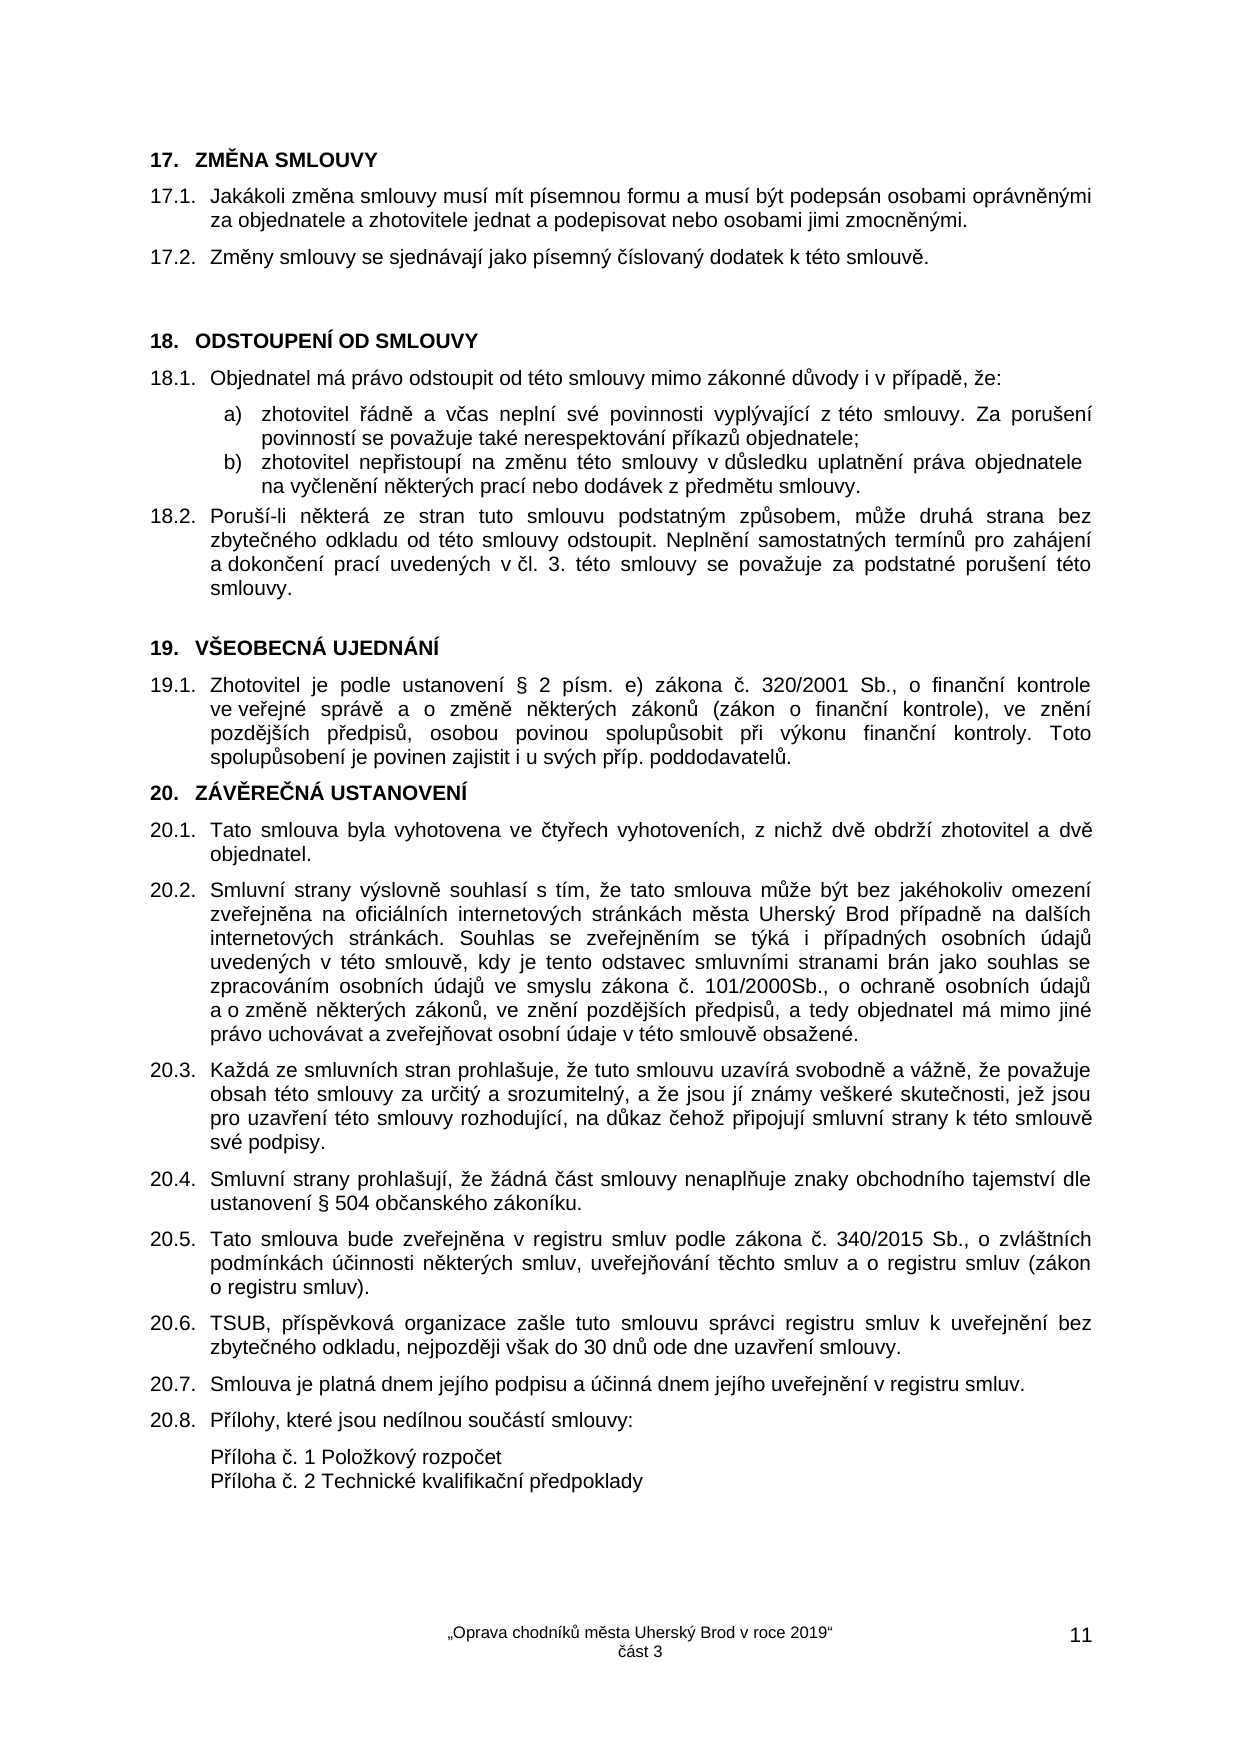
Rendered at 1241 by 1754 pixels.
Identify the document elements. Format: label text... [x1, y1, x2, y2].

subtitle Přílohy, které jsou nedílnou součástí smlouvy: [150, 1408, 1093, 1432]
subtitle Poruší-li některá ze stran tuto smlouvu podstatným způsobem, může druhá strana bez zbytečného odkladu od této smlouvy odstoupit. Neplnění samostatných termínů pro zahájení a dokončení prací uvedených v čl. 3. této smlouvy se považuje za podstatné porušení této smlouvy. [150, 504, 1093, 600]
subtitle Každá ze smluvních stran prohlašuje, že tuto smlouvu uzavírá svobodně a vážně, že považuje obsah této smlouvy za určitý a srozumitelný, a že jsou jí známy veškeré skutečnosti, jež jsou pro uzavření této smlouvy rozhodující, na důkaz čehož připojují smluvní strany k této smlouvě své podpisy. [150, 1058, 1093, 1154]
subtitle Všeobecná ujednání [150, 636, 1093, 660]
text Příloha č. 1 Položkový rozpočet [150, 1444, 1093, 1468]
subtitle Smluvní strany výslovně souhlasí s tím, že tato smlouva může být bez jakéhokoliv omezení zveřejněna na oficiálních internetových stránkách města Uherský Brod případně na dalších internetových stránkách. Souhlas se zveřejněním se týká i případných osobních údajů uvedených v této smlouvě, kdy je tento odstavec smluvními stranami brán jako souhlas se zpracováním osobních údajů ve smyslu zákona č. 101/2000Sb., o ochraně osobních údajů a o změně některých zákonů, ve znění pozdějších předpisů, a tedy objednatel má mimo jiné právo uchovávat a zveřejňovat osobní údaje v této smlouvě obsažené. [150, 878, 1093, 1046]
subtitle Jakákoli změna smlouvy musí mít písemnou formu a musí být podepsán osobami oprávněnými za objednatele a zhotovitele jednat a podepisovat nebo osobami jimi zmocněnými. [150, 184, 1093, 232]
subtitle Změny smlouvy se sjednávají jako písemný číslovaný dodatek k této smlouvě. [150, 244, 1093, 268]
subtitle Změna smlouvy [150, 148, 1093, 172]
subtitle Závěrečná ustanovení [150, 781, 1093, 805]
subtitle Smluvní strany prohlašují, že žádná část smlouvy nenaplňuje znaky obchodního tajemství dle ustanovení § 504 občanského zákoníku. [150, 1166, 1093, 1214]
subtitle Tato smlouva bude zveřejněna v registru smluv podle zákona č. 340/2015 Sb., o zvláštních podmínkách účinnosti některých smluv, uveřejňování těchto smluv a o registru smluv (zákon o registru smluv). [150, 1227, 1093, 1299]
subtitle Tato smlouva byla vyhotovena ve čtyřech vyhotoveních, z nichž dvě obdrží zhotovitel a dvě objednatel. [150, 817, 1093, 865]
subtitle TSUB, příspěvková organizace zašle tuto smlouvu správci registru smluv k uveřejnění bez zbytečného odkladu, nejpozději však do 30 dnů ode dne uzavření smlouvy. [150, 1311, 1093, 1359]
list zhotovitel nepřistoupí na změnu této smlouvy v důsledku uplatnění práva objednatele na vyčlenění některých prací nebo dodávek z předmětu smlouvy. [224, 450, 1093, 498]
subtitle Zhotovitel je podle ustanovení § 2 písm. e) zákona č. 320/2001 Sb., o finanční kontrole ve veřejné správě a o změně některých zákonů (zákon o finanční kontrole), ve znění pozdějších předpisů, osobou povinou spolupůsobit při výkonu finanční kontroly. Toto spolupůsobení je povinen zajistit i u svých příp. poddodavatelů. [150, 673, 1093, 768]
list zhotovitel řádně a včas neplní své povinnosti vyplývající z této smlouvy. Za porušení povinností se považuje také nerespektování příkazů objednatele; [224, 402, 1093, 450]
subtitle Odstoupení od smlouvy [150, 329, 1093, 353]
text Příloha č. 2 Technické kvalifikační předpoklady [150, 1468, 1093, 1492]
subtitle Smlouva je platná dnem jejího podpisu a účinná dnem jejího uveřejnění v registru smluv. [150, 1372, 1093, 1396]
subtitle Objednatel má právo odstoupit od této smlouvy mimo zákonné důvody i v případě, že: [150, 365, 1093, 389]
